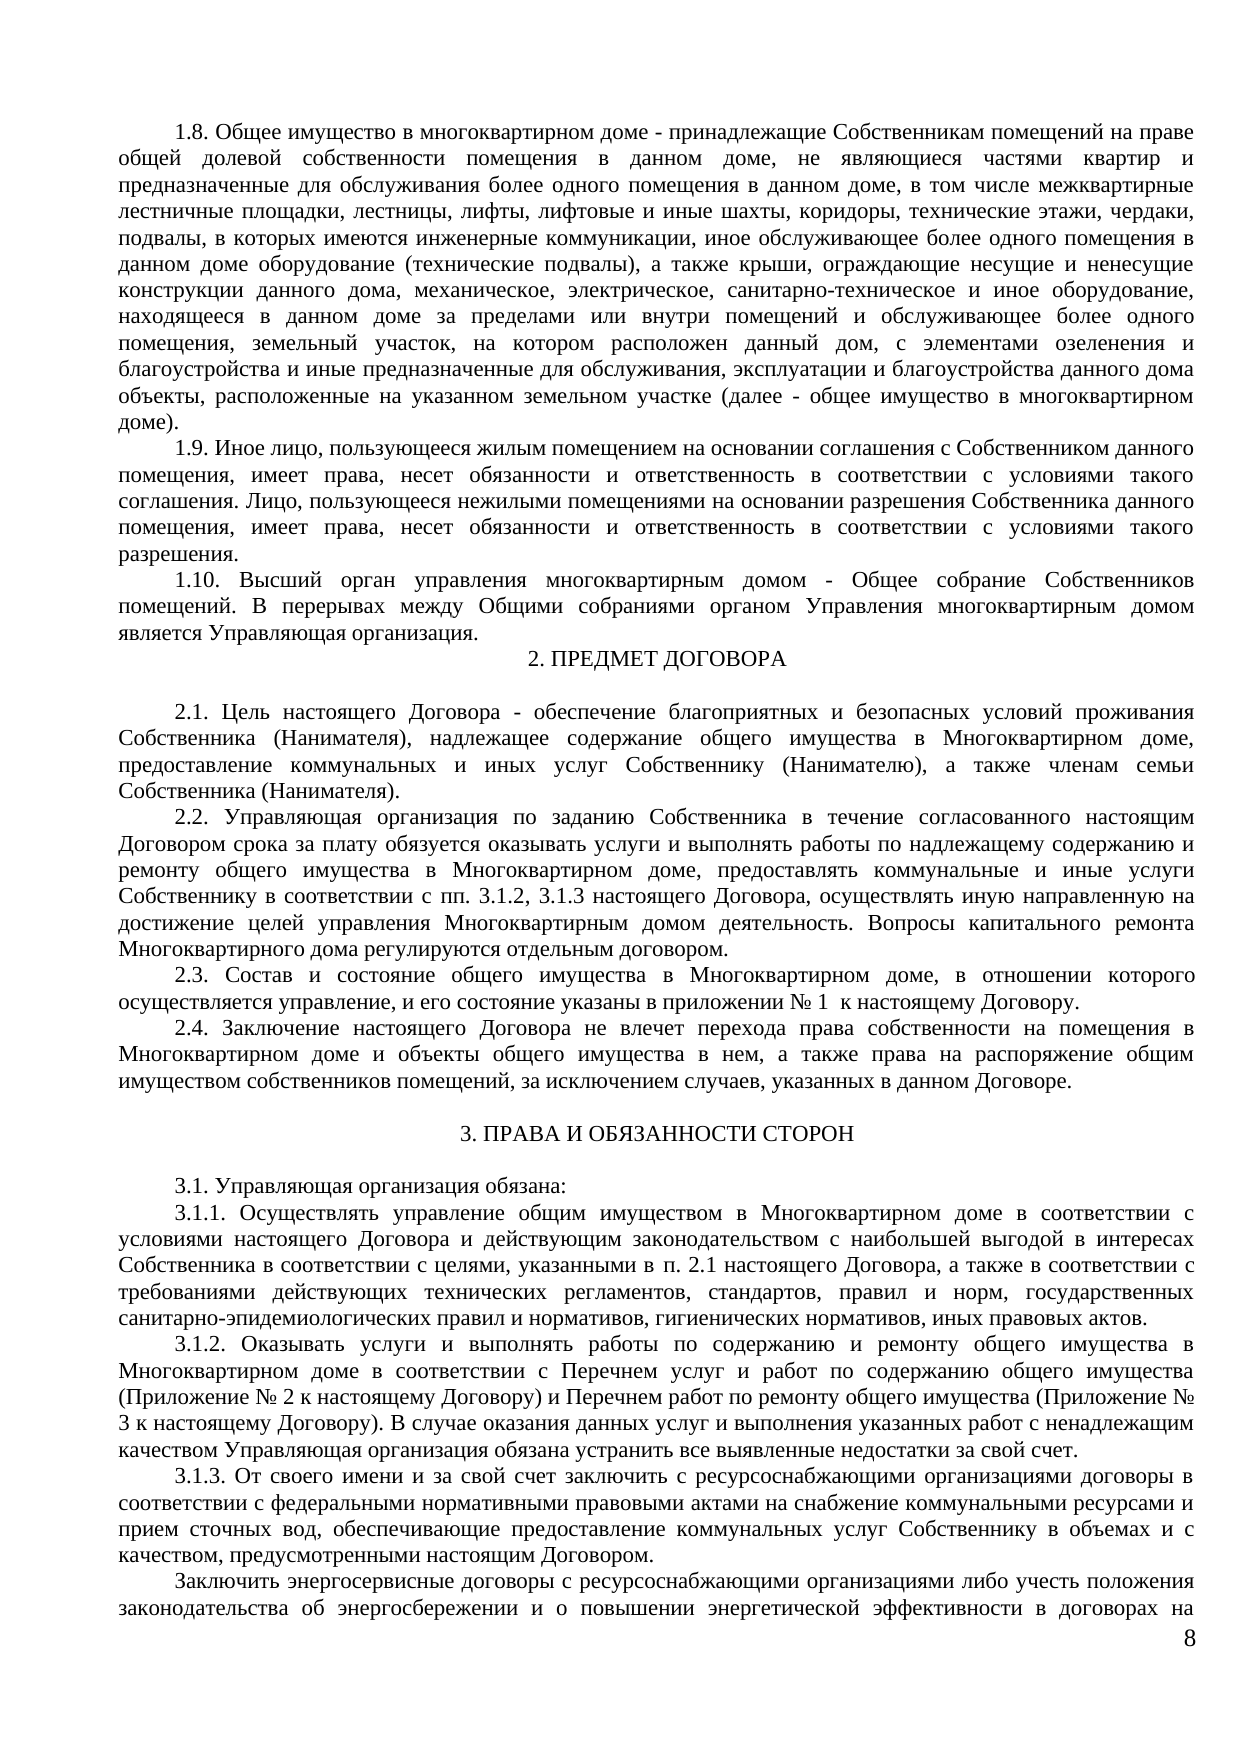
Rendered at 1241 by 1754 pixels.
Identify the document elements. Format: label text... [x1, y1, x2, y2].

text 1.10. Высший орган управления многоквартирным домом - Общее собрание Собственников помещений. В перерывах между Общими собраниями органом Управления многоквартирным домом является Управляющая организация. [118, 566, 1196, 645]
text 1.8. Общее имущество в многоквартирном доме - принадлежащие Собственникам помещений на праве общей долевой собственности помещения в данном доме, не являющиеся частями квартир и предназначенные для обслуживания более одного помещения в данном доме, в том числе межквартирные лестничные площадки, лестницы, лифты, лифтовые и иные шахты, коридоры, технические этажи, чердаки, подвалы, в которых имеются инженерные коммуникации, иное обслуживающее более одного помещения в данном доме оборудование (технические подвалы), а также крыши, ограждающие несущие и ненесущие конструкции данного дома, механическое, электрическое, санитарно-техническое и иное оборудование, находящееся в данном доме за пределами или внутри помещений и обслуживающее более одного помещения, земельный участок, на котором расположен данный дом, с элементами озеленения и благоустройства и иные предназначенные для обслуживания, эксплуатации и благоустройства данного дома объекты, расположенные на указанном земельном участке (далее - общее имущество в многоквартирном доме). [118, 118, 1196, 434]
text 2.2. Управляющая организация по заданию Собственника в течение согласованного настоящим Договором срока за плату обязуется оказывать услуги и выполнять работы по надлежащему содержанию и ремонту общего имущества в Многоквартирном доме, предоставлять коммунальные и иные услуги Собственнику в соответствии с пп. 3.1.2, 3.1.3 настоящего Договора, осуществлять иную направленную на достижение целей управления Многоквартирным домом деятельность. Вопросы капитального ремонта Многоквартирного дома регулируются отдельным договором. [118, 803, 1196, 961]
text 3.1. Управляющая организация обязана: [118, 1172, 1196, 1199]
text 2.4. Заключение настоящего Договора не влечет перехода права собственности на помещения в Многоквартирном доме и объекты общего имущества в нем, а также права на распоряжение общим имуществом собственников помещений, за исключением случаев, указанных в данном Договоре. [118, 1014, 1196, 1093]
text 2. ПРЕДМЕТ ДОГОВОРА [118, 645, 1196, 672]
text 3.1.2. Оказывать услуги и выполнять работы по содержанию и ремонту общего имущества в Многоквартирном доме в соответствии с Перечнем услуг и работ по содержанию общего имущества (Приложение № 2 к настоящему Договору) и Перечнем работ по ремонту общего имущества (Приложение № 3 к настоящему Договору). В случае оказания данных услуг и выполнения указанных работ с ненадлежащим качеством Управляющая организация обязана устранить все выявленные недостатки за свой счет. [118, 1330, 1196, 1462]
text 3. ПРАВА И ОБЯЗАННОСТИ СТОРОН [118, 1119, 1196, 1146]
text 3.1.1. Осуществлять управление общим имуществом в Многоквартирном доме в соответствии с условиями настоящего Договора и действующим законодательством с наибольшей выгодой в интересах Собственника в соответствии с целями, указанными в п. 2.1 настоящего Договора, а также в соответствии с требованиями действующих технических регламентов, стандартов, правил и норм, государственных санитарно-эпидемиологических правил и нормативов, гигиенических нормативов, иных правовых актов. [118, 1199, 1196, 1330]
text 2.3. Состав и состояние общего имущества в Многоквартирном доме, в отношении которого осуществляется управление, и его состояние указаны в приложении № 1 к настоящему Договору. [118, 961, 1196, 1014]
text 3.1.3. От своего имени и за свой счет заключить с ресурсоснабжающими организациями договоры в соответствии с федеральными нормативными правовыми актами на снабжение коммунальными ресурсами и прием сточных вод, обеспечивающие предоставление коммунальных услуг Собственнику в объемах и с качеством, предусмотренными настоящим Договором. [118, 1462, 1196, 1568]
text 1.9. Иное лицо, пользующееся жилым помещением на основании соглашения с Собственником данного помещения, имеет права, несет обязанности и ответственность в соответствии с условиями такого соглашения. Лицо, пользующееся нежилыми помещениями на основании разрешения Собственника данного помещения, имеет права, несет обязанности и ответственность в соответствии с условиями такого разрешения. [118, 434, 1196, 566]
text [118, 1568, 1196, 1620]
text 2.1. Цель настоящего Договора - обеспечение благоприятных и безопасных условий проживания Собственника (Нанимателя), надлежащее содержание общего имущества в Многоквартирном доме, предоставление коммунальных и иных услуг Собственнику (Нанимателю), а также членам семьи Собственника (Нанимателя). [118, 698, 1196, 803]
